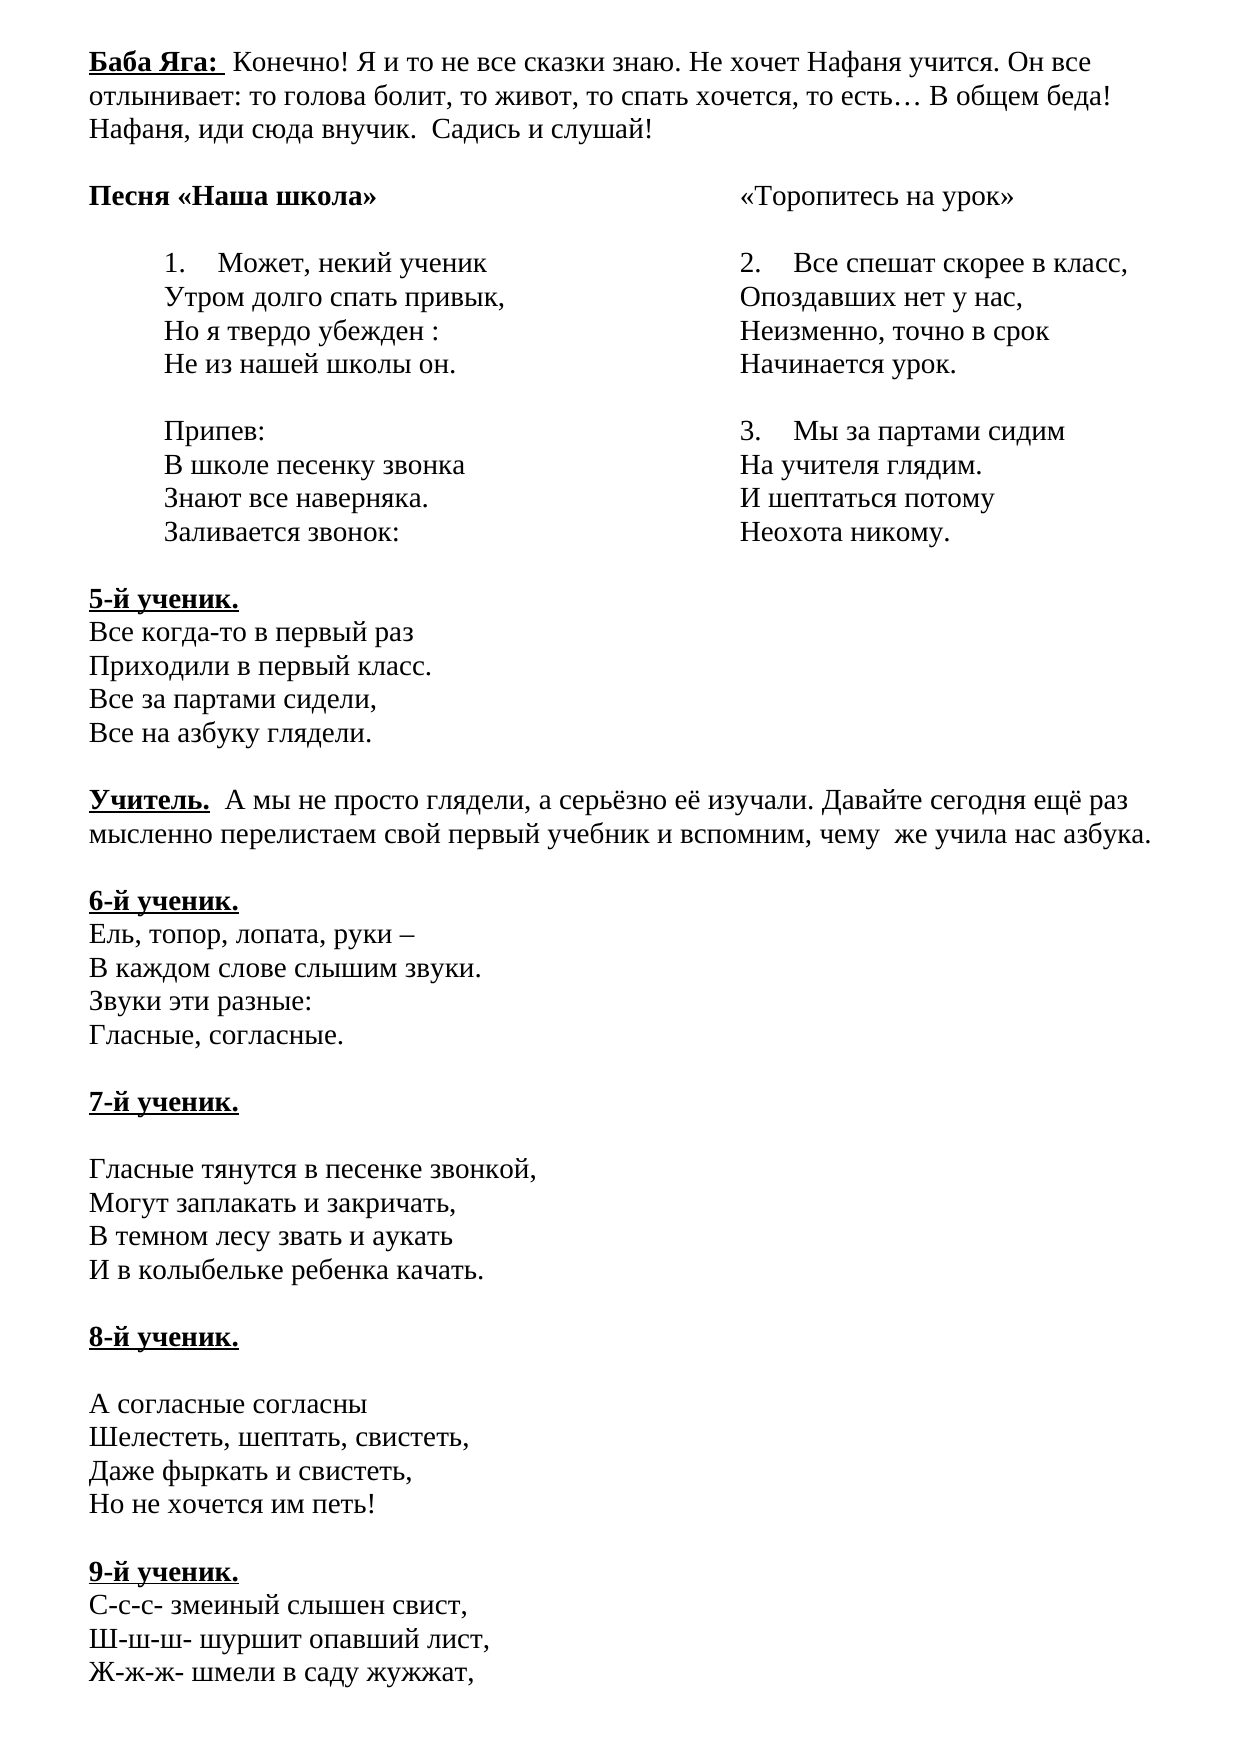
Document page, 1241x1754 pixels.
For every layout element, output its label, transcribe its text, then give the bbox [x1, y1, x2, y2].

list На учителя глядим. [739, 447, 1167, 480]
text Все когда-то в первый раз [89, 614, 1167, 648]
text Все на азбуку глядели. [89, 715, 1167, 749]
text Гласные тянутся в песенке звонкой, [89, 1151, 1167, 1185]
text Песня «Наша школа» [89, 178, 591, 212]
text Учитель. А мы не просто глядели, а серьёзно её изучали. Давайте сегодня ещё раз мысленно перелистаем свой первый учебник и вспомним, чему же учила нас азбука. [89, 782, 1167, 849]
text Приходили в первый класс. [89, 648, 1167, 682]
text Ш-ш-ш- шуршит опавший лист, [89, 1621, 1167, 1654]
text 8-й ученик. [89, 1319, 1167, 1352]
list «Торопитесь на урок» [739, 178, 1167, 212]
list Может, некий ученик [164, 246, 591, 279]
text 9-й ученик. [89, 1554, 1167, 1587]
list Неохота никому. [739, 514, 1167, 547]
text Баба Яга: Конечно! Я и то не все сказки знаю. Не хочет Нафаня учится. Он все отлынивает: то голова болит, то живот, то спать хочется, то есть… В общем беда! Нафаня, иди сюда внучик. Садись и слушай! [89, 44, 1167, 145]
text Но не хочется им петь! [89, 1487, 1167, 1520]
text 6-й ученик. [89, 883, 1167, 916]
list Опоздавших нет у нас, [739, 279, 1167, 313]
text А согласные согласны [89, 1386, 1167, 1419]
list Не из нашей школы он. [164, 346, 591, 380]
list Припев: [164, 413, 591, 447]
list Утром долго спать привык, [164, 279, 591, 313]
list Мы за партами сидим [739, 413, 1167, 447]
text 5-й ученик. [89, 581, 1167, 614]
list Но я твердо убежден : [164, 313, 591, 346]
list Заливается звонок: [164, 514, 591, 547]
list Начинается урок. [739, 346, 1167, 380]
text Все за партами сидели, [89, 682, 1167, 715]
list В школе песенку звонка [164, 447, 591, 480]
list Знают все наверняка. [164, 480, 591, 514]
list Все спешат скорее в класс, [739, 246, 1167, 279]
list Неизменно, точно в срок [739, 313, 1167, 346]
text Звуки эти разные: Гласные, согласные. [89, 983, 1167, 1051]
text 7-й ученик. [89, 1084, 1167, 1118]
text Шелестеть, шептать, свистеть, [89, 1419, 1167, 1453]
text Даже фыркать и свистеть, [89, 1453, 1167, 1487]
text Могут заплакать и закричать, [89, 1185, 1167, 1218]
text В каждом слове слышим звуки. [89, 950, 1167, 983]
text Ж-ж-ж- шмели в саду жужжат, [89, 1654, 1167, 1688]
text И в колыбельке ребенка качать. [89, 1252, 1167, 1285]
text С-с-с- змеиный слышен свист, [89, 1587, 1167, 1621]
text В темном лесу звать и аукать [89, 1218, 1167, 1252]
list И шептаться потому [739, 480, 1167, 514]
text Ель, топор, лопата, руки – [89, 916, 1167, 950]
